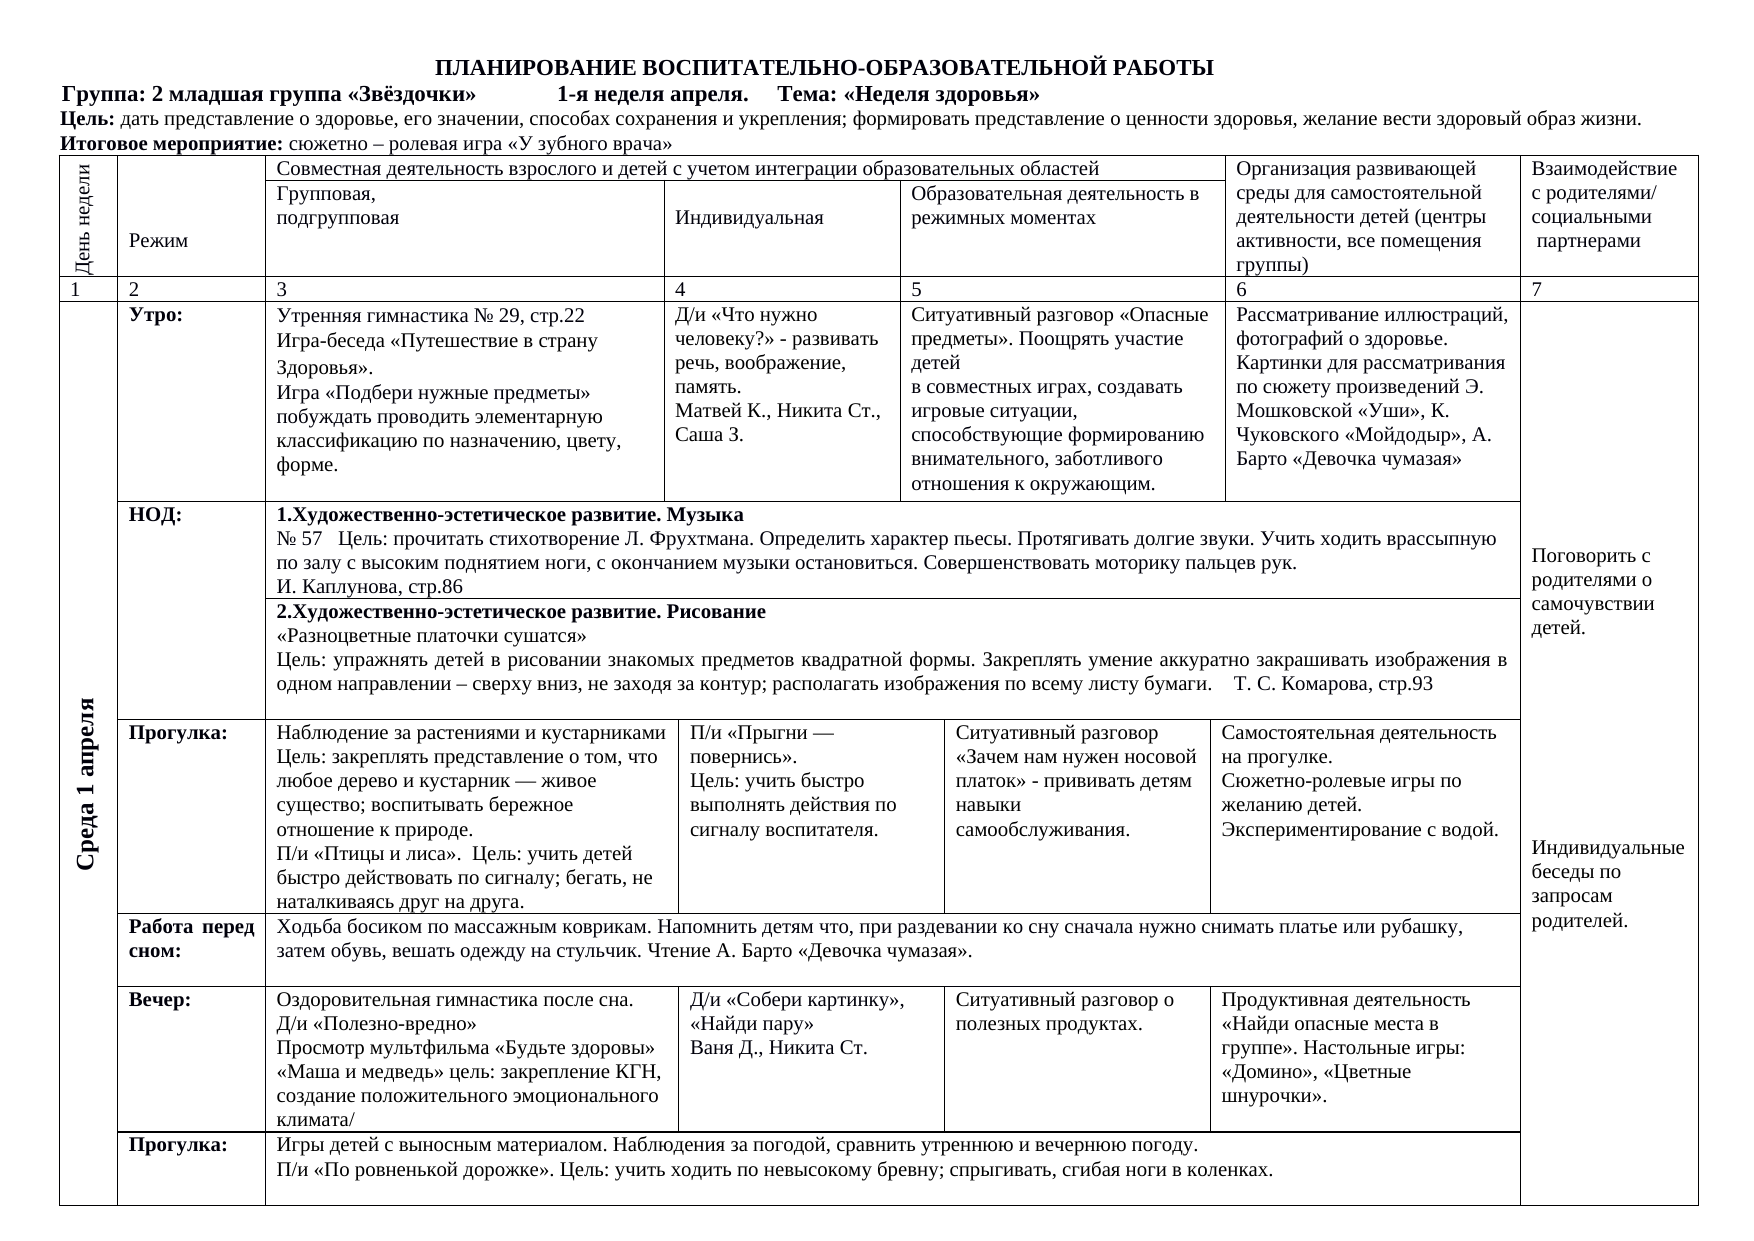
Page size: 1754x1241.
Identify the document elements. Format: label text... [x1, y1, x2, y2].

table_cell Самостоятельная деятельность на прогулке. Сюжетно-ролевые игры по желанию детей. Экспериментирование с водой. [1211, 720, 1520, 913]
table_cell Продуктивная деятельность «Найди опасные места в группе». Настольные игры: «Домино», «Цветные шнурочки». [1211, 987, 1520, 1131]
table_cell Игры детей с выносным материалом. Наблюдения за погодой, сравнить утреннюю и вечернюю погоду. П/и «По ровненькой дорожке». Цель: учить ходить по невысокому бревну; спрыгивать, сгибая ноги в коленках. [266, 1133, 1520, 1204]
table_header Совместная деятельность взрослого и детей с учетом интеграции образовательных областей [266, 156, 1225, 179]
table_cell Д/и «Что нужно человеку?» - развивать речь, воображение, память. Матвей К., Никита Ст., Саша З. [665, 302, 900, 501]
table_cell 5 [901, 277, 1225, 301]
text Группа: 2 младшая группа «Звёздочки» 1-я неделя апреля. Тема: «Неделя здоровья» [44, 80, 1683, 106]
table_cell Рассматривание иллюстраций, фотографий о здоровье. Картинки для рассматривания по сюжету произведений Э. Мошковской «Уши», К. Чуковского «Мойдодыр», А. Барто «Девочка чумазая» [1226, 302, 1520, 501]
text ПЛАНИРОВАНИЕ ВОСПИТАТЕЛЬНО-ОБРАЗОВАТЕЛЬНОЙ РАБОТЫ [44, 54, 1683, 80]
table_cell Вечер: [118, 987, 265, 1131]
table_cell Поговорить с родителями о самочувствии детей. Индивидуальные беседы по запросам родителей. [1521, 302, 1698, 1204]
table_cell Ситуативный разговор «Опасные предметы». Поощрять участие детей в совместных играх, создавать игровые ситуации, способствующие формированию внимательного, заботливого отношения к окружающим. [901, 302, 1225, 501]
table_cell Среда 1 апреля [60, 302, 117, 1204]
table_cell 7 [1521, 277, 1698, 301]
table_cell П/и «Прыгни — повернись». Цель: учить быстро выполнять действия по сигналу воспитателя. [679, 720, 944, 913]
table_header Режим [118, 156, 265, 276]
table_header Взаимодействие с родителями/ социальными партнерами [1521, 156, 1698, 276]
table_cell Работа перед сном: [118, 914, 265, 986]
table_cell Наблюдение за растениями и кустарниками Цель: закреплять представление о том, что любое дерево и кустарник — живое существо; воспитывать бережное отношение к природе. П/и «Птицы и лиса». Цель: учить детей быстро действовать по сигналу; бегать, не наталкиваясь друг на друга. [266, 720, 678, 913]
table_cell Ходьба босиком по массажным коврикам. Напомнить детям что, при раздевании ко сну сначала нужно снимать платье или рубашку, затем обувь, вешать одежду на стульчик. Чтение А. Барто «Девочка чумазая». [266, 914, 1520, 986]
table_cell Д/и «Собери картинку», «Найди пару» Ваня Д., Никита Ст. [679, 987, 944, 1131]
table_cell Утро: [118, 302, 265, 501]
table_cell 2 [118, 277, 265, 301]
text Цель: дать представление о здоровье, его значении, способах сохранения и укрепления; формировать представление о ценности здоровья, желание вести здоровый образ жизни. [44, 106, 1683, 130]
table_cell 3 [266, 277, 664, 301]
table_cell 1.Художественно-эстетическое развитие. Музыка № 57 Цель: прочитать стихотворение Л. Фрухтмана. Определить характер пьесы. Протягивать долгие звуки. Учить ходить врассыпную по залу с высоким поднятием ноги, с окончанием музыки остановиться. Совершенствовать моторику пальцев рук. И. Каплунова, стр.86 [266, 502, 1520, 598]
table_header День недели [60, 156, 117, 276]
table_cell 6 [1226, 277, 1520, 301]
table_cell Образовательная деятельность в режимных моментах [901, 181, 1225, 276]
table_cell Групповая, подгрупповая [266, 181, 664, 276]
table_cell 1 [60, 277, 117, 301]
text Итоговое мероприятие: сюжетно – ролевая игра «У зубного врача» [44, 130, 1683, 154]
table_cell Прогулка: [118, 1133, 265, 1204]
table_cell 2.Художественно-эстетическое развитие. Рисование «Разноцветные платочки сушатся» Цель: упражнять детей в рисовании знакомых предметов квадратной формы. Закреплять умение аккуратно закрашивать изображения в одном направлении – сверху вниз, не заходя за контур; располагать изображения по всему листу бумаги. Т. С. Комарова, стр.93 [266, 599, 1520, 719]
table_cell Ситуативный разговор «Зачем нам нужен носовой платок» - прививать детям навыки самообслуживания. [945, 720, 1210, 913]
table_cell Оздоровительная гимнастика после сна. Д/и «Полезно-вредно» Просмотр мультфильма «Будьте здоровы» «Маша и медведь» цель: закрепление КГН, создание положительного эмоционального климата/ [266, 987, 678, 1131]
table_cell НОД: [118, 502, 265, 719]
table_cell Утренняя гимнастика № 29, стр.22 Игра-беседа «Путешествие в страну Здоровья». Игра «Подбери нужные предметы» побуждать проводить элементарную классификацию по назначению, цвету, форме. [266, 302, 664, 501]
table_cell 4 [665, 277, 900, 301]
table_header Организация развивающей среды для самостоятельной деятельности детей (центры активности, все помещения группы) [1226, 156, 1520, 276]
table_cell Ситуативный разговор о полезных продуктах. [945, 987, 1210, 1131]
table_cell Прогулка: [118, 720, 265, 913]
table_cell Индивидуальная [665, 181, 900, 276]
